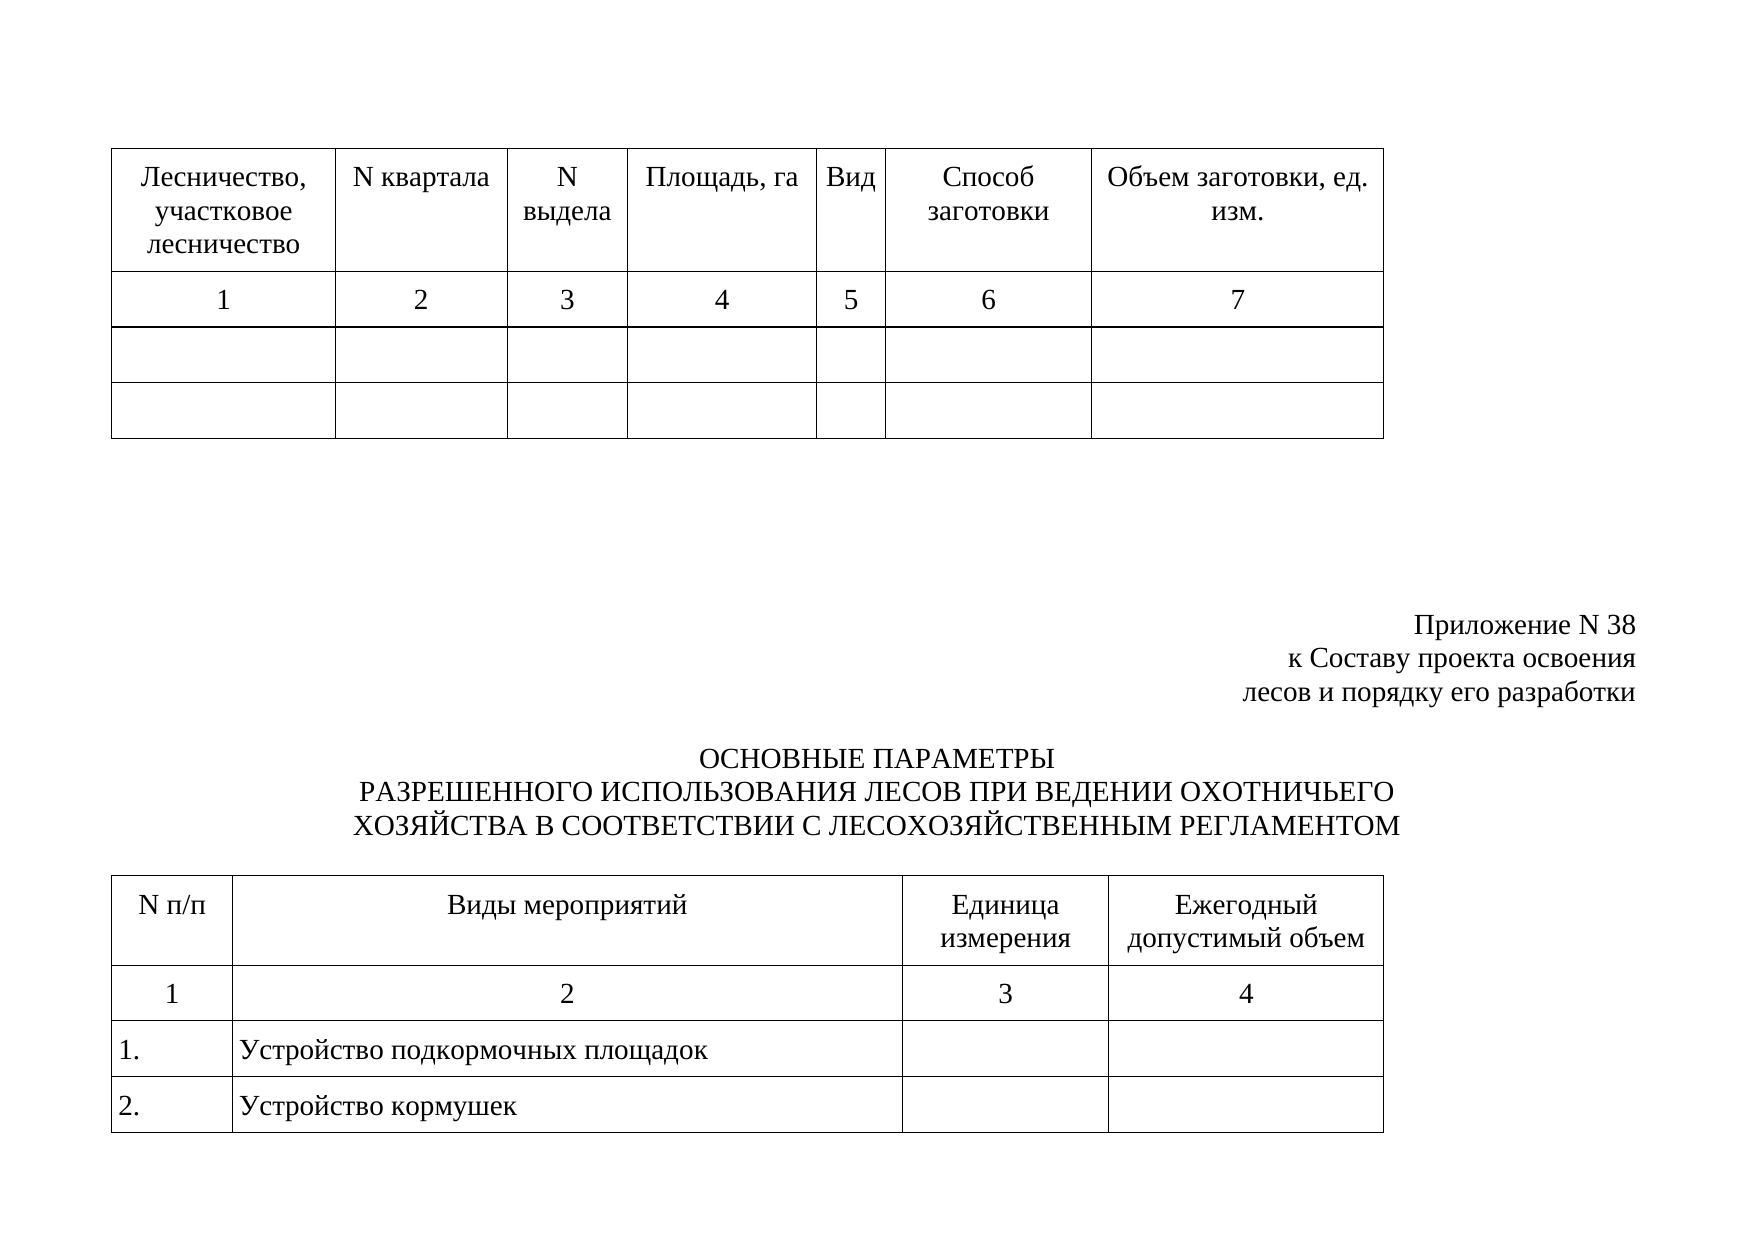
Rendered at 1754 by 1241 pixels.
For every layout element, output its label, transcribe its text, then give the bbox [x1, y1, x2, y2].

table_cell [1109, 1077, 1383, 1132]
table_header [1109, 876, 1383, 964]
text ОСНОВНЫЕ ПАРАМЕТРЫ [118, 741, 1636, 774]
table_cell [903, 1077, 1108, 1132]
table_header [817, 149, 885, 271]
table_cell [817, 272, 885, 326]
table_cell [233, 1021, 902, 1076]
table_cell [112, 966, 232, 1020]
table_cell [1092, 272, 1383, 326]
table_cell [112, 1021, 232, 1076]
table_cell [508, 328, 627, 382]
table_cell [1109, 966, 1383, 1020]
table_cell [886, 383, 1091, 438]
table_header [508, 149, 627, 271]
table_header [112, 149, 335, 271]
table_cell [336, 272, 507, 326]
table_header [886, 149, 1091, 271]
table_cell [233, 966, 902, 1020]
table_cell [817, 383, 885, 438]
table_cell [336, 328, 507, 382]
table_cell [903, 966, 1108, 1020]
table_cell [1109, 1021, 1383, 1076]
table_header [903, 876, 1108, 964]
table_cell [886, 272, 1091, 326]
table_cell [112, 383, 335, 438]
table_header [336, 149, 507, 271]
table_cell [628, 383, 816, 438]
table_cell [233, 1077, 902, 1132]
text ХОЗЯЙСТВА В СООТВЕТСТВИИ С ЛЕСОХОЗЯЙСТВЕННЫМ РЕГЛАМЕНТОМ [118, 808, 1636, 842]
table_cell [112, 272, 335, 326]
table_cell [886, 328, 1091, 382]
text РАЗРЕШЕННОГО ИСПОЛЬЗОВАНИЯ ЛЕСОВ ПРИ ВЕДЕНИИ ОХОТНИЧЬЕГО [118, 774, 1636, 808]
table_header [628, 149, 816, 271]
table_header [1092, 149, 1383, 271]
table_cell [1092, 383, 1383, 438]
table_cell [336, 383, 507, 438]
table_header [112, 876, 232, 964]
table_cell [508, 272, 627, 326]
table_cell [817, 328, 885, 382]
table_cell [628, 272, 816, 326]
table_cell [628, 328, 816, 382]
text к Составу проекта освоения [118, 640, 1636, 674]
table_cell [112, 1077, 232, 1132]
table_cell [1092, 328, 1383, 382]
text лесов и порядку его разработки [118, 674, 1636, 707]
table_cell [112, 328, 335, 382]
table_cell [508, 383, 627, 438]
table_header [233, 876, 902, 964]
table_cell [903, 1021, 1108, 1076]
text Приложение N 38 [118, 607, 1636, 640]
